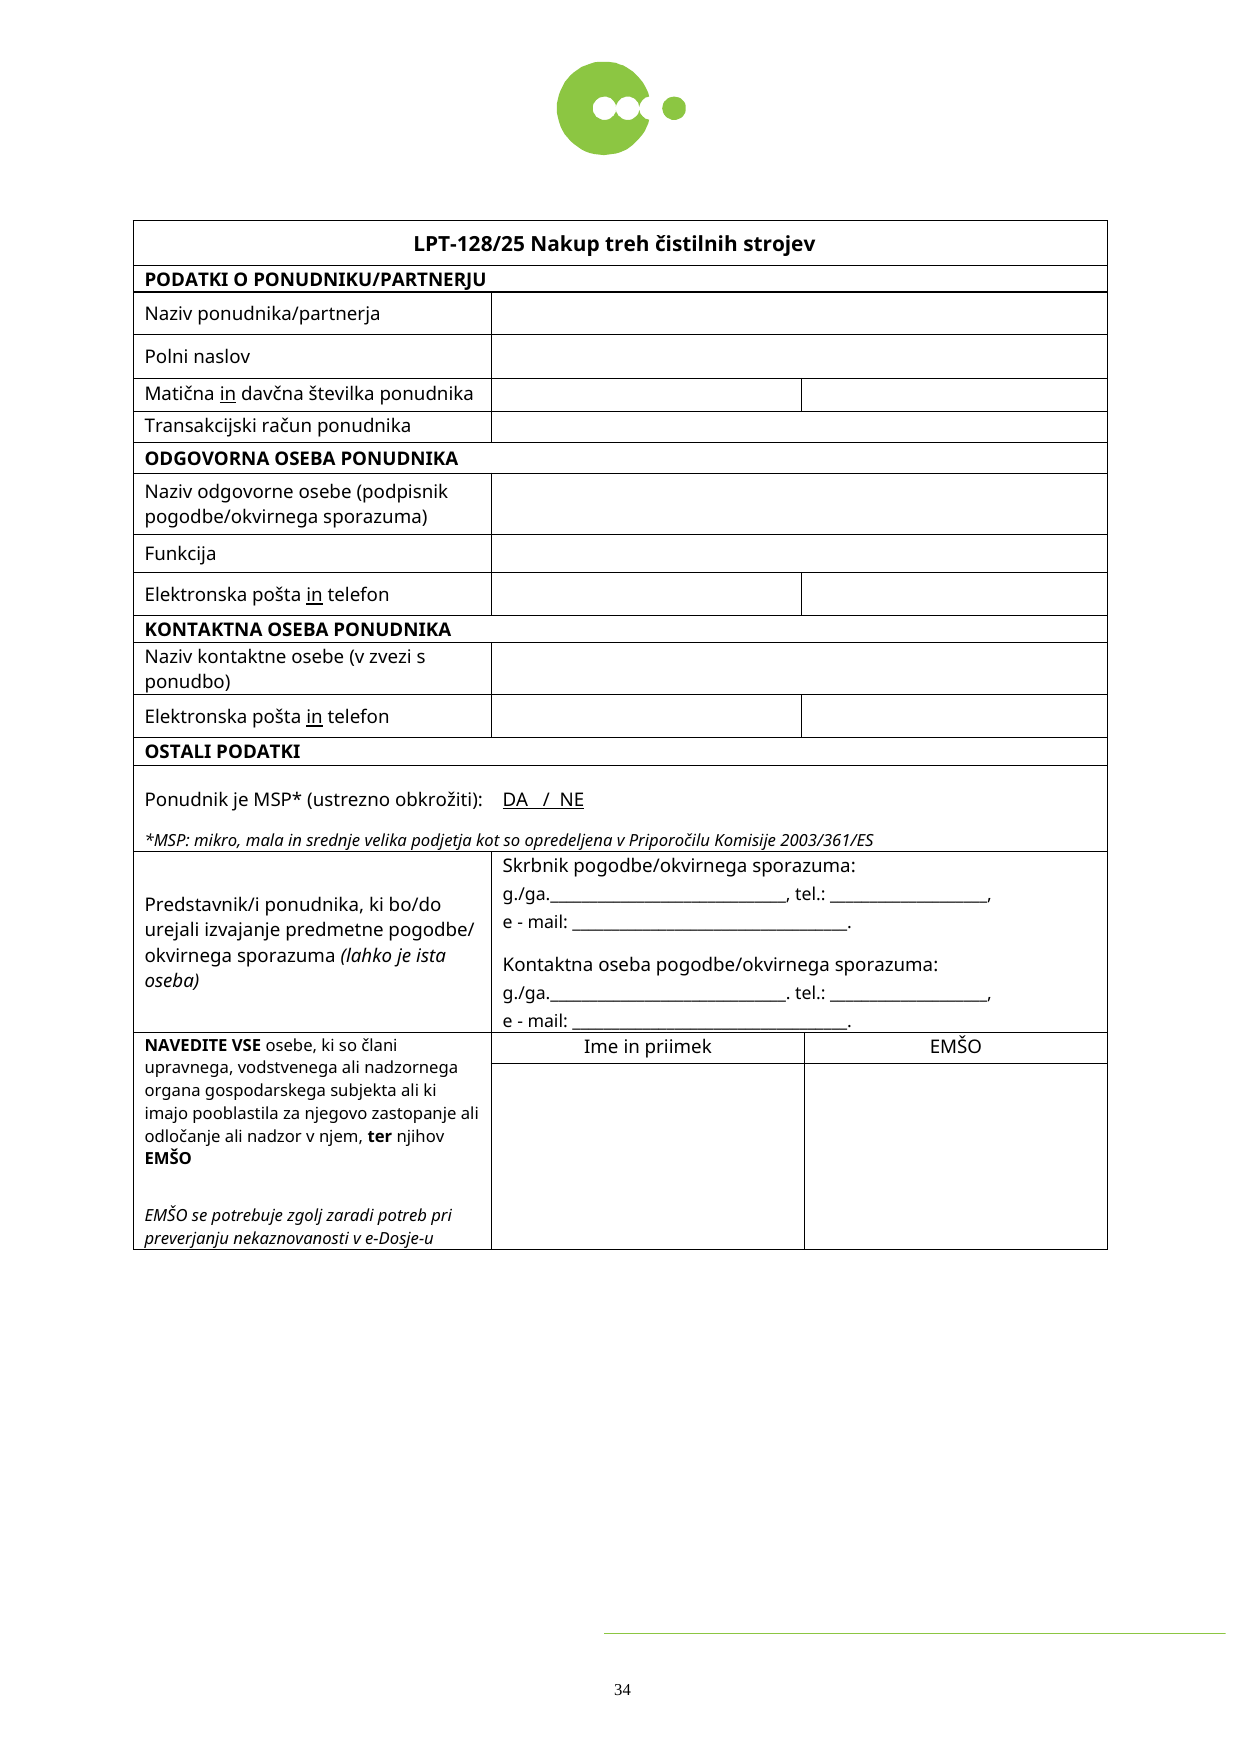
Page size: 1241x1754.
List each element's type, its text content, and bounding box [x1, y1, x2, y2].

table_cell Ime in priimek [492, 1033, 804, 1063]
table_cell Ponudnik je MSP* (ustrezno obkrožiti): DA / NE *MSP: mikro, mala in srednje velika podjetja kot so opredeljena v Priporočilu Komisije 2003/361/ES [134, 766, 1107, 851]
table_cell KONTAKTNA OSEBA PONUDNIKA [134, 616, 1107, 642]
table_cell Naziv kontaktne osebe (v zvezi s ponudbo) [134, 643, 491, 694]
table_cell Funkcija [134, 535, 491, 572]
table_cell [805, 1064, 1107, 1249]
table_cell Skrbnik pogodbe/okvirnega sporazuma: g./ga.______________________________, tel.: ____________________, e - mail: ___________________________________. Kontaktna oseba pogodbe/okvirnega sporazuma: g./ga.______________________________. tel.: ____________________, e - mail: ___________________________________. [492, 852, 1107, 1032]
table_cell [492, 412, 1107, 442]
table_cell [492, 335, 1107, 378]
table_header LPT-128/25 Nakup treh čistilnih strojev [134, 221, 1107, 265]
table_cell [802, 695, 1107, 737]
table_cell OSTALI PODATKI [134, 738, 1107, 765]
table_cell Matična in davčna številka ponudnika [134, 379, 491, 411]
table_cell [492, 379, 801, 411]
table_cell NAVEDITE VSE osebe, ki so člani upravnega, vodstvenega ali nadzornega organa gospodarskega subjekta ali ki imajo pooblastila za njegovo zastopanje ali odločanje ali nadzor v njem, ter njihov EMŠO EMŠO se potrebuje zgolj zaradi potreb pri preverjanju nekaznovanosti v e-Dosje-u [134, 1033, 491, 1249]
table_cell Transakcijski račun ponudnika [134, 412, 491, 442]
table_cell Predstavnik/i ponudnika, ki bo/do urejali izvajanje predmetne pogodbe/ okvirnega sporazuma (lahko je ista oseba) [134, 852, 491, 1032]
table_cell Elektronska pošta in telefon [134, 573, 491, 615]
table_cell Elektronska pošta in telefon [134, 695, 491, 737]
table_cell [492, 535, 1107, 572]
table_cell EMŠO [805, 1033, 1107, 1063]
table_cell Polni naslov [134, 335, 491, 378]
table_cell Naziv ponudnika/partnerja [134, 293, 491, 334]
table_cell [492, 293, 1107, 334]
table_cell [802, 573, 1107, 615]
table_cell [492, 1064, 804, 1249]
table_cell [492, 643, 1107, 694]
table_cell [492, 573, 801, 615]
table_cell [492, 695, 801, 737]
table_cell [492, 474, 1107, 534]
table_cell PODATKI O PONUDNIKU/PARTNERJU [134, 266, 1107, 291]
table_cell ODGOVORNA OSEBA PONUDNIKA [134, 443, 1107, 472]
table_cell Naziv odgovorne osebe (podpisnik pogodbe/okvirnega sporazuma) [134, 474, 491, 534]
table_cell [802, 379, 1107, 411]
